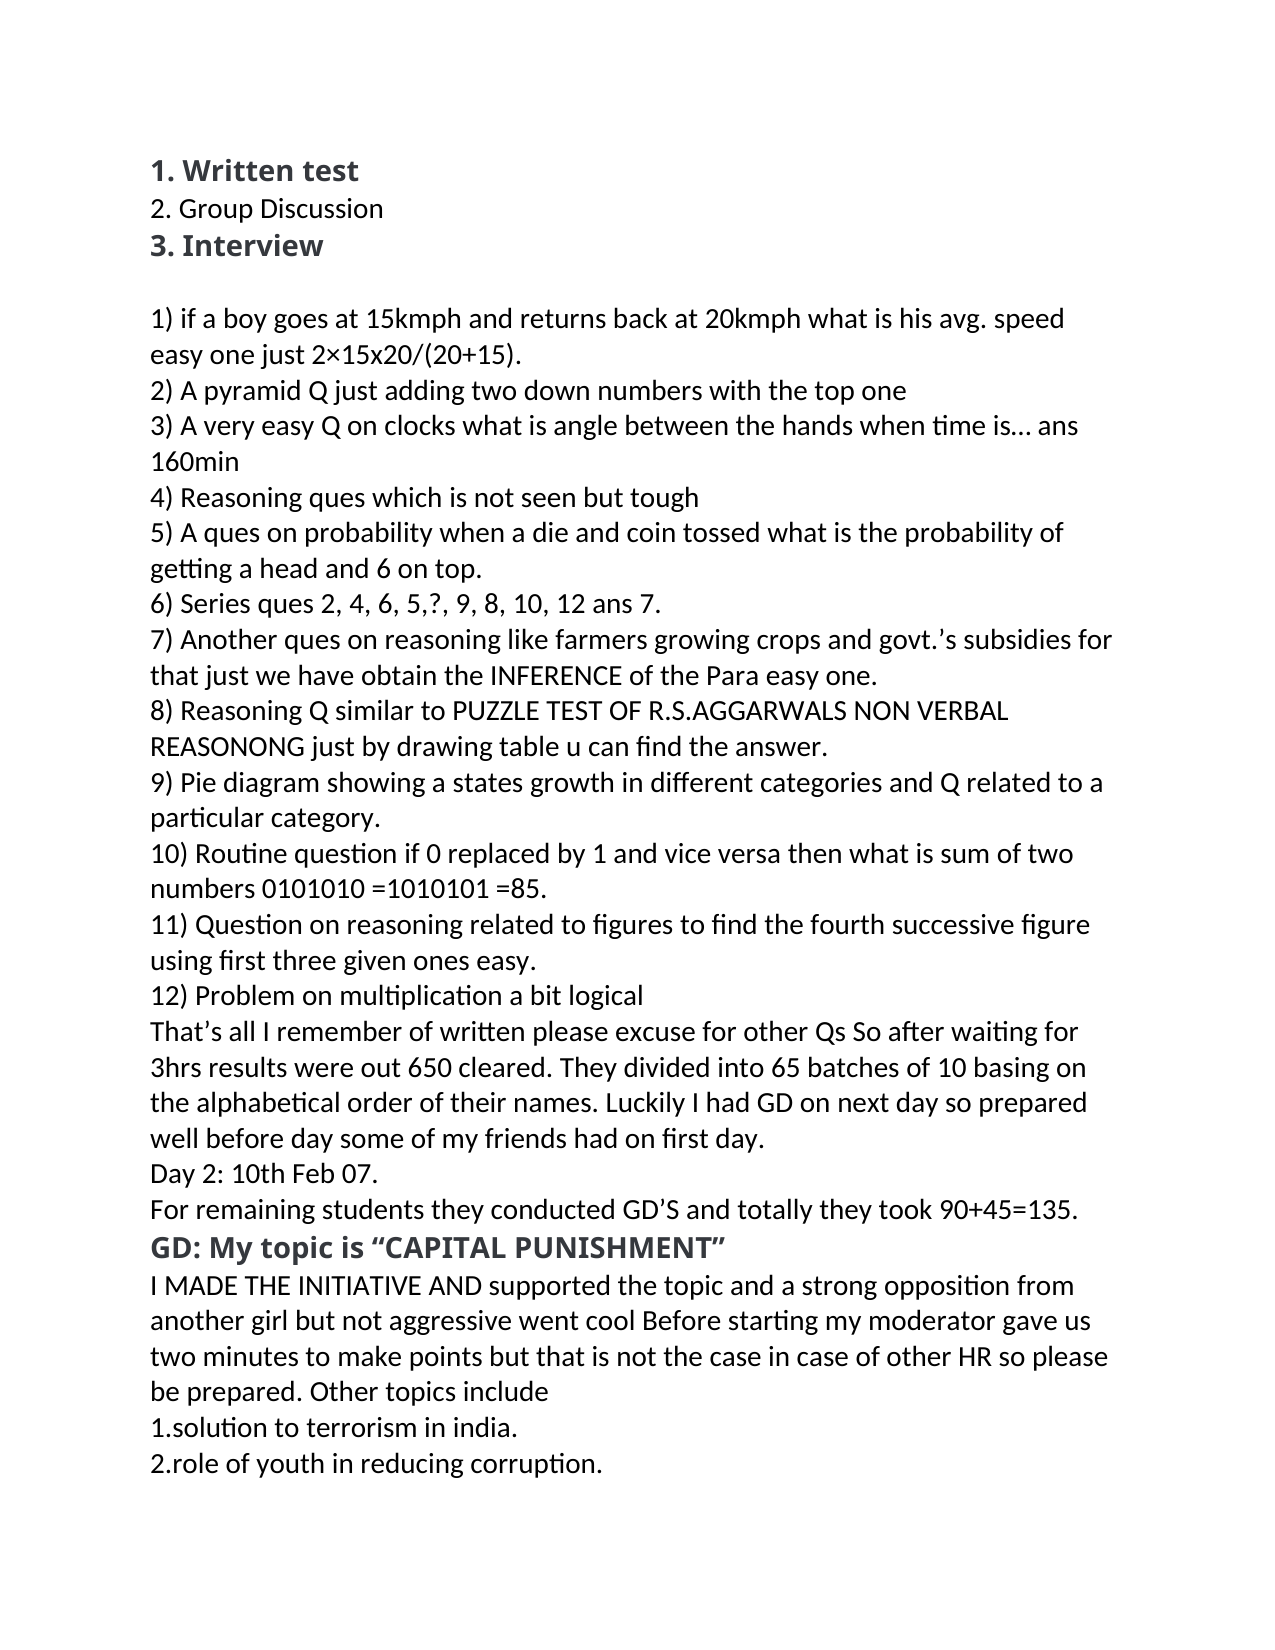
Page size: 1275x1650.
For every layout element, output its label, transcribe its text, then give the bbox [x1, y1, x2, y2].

text 8) Reasoning Q similar to PUZZLE TEST OF R.S.AGGARWALS NON VERBAL REASONONG just by drawing table u can find the answer. [150, 692, 1125, 764]
text GD: My topic is “CAPITAL PUNISHMENT” [150, 1227, 1125, 1267]
text 9) Pie diagram showing a states growth in different categories and Q related to a particular category. [150, 764, 1125, 835]
text 2. Group Discussion [150, 190, 1125, 225]
text 1) if a boy goes at 15kmph and returns back at 20kmph what is his avg. speed easy one just 2×15x20/(20+15). [150, 301, 1125, 372]
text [150, 1409, 1125, 1480]
text 11) Question on reasoning related to figures to find the fourth successive figure using first three given ones easy. [150, 906, 1125, 977]
text 3) A very easy Q on clocks what is angle between the hands when time is… ans 160min [150, 407, 1125, 479]
text 5) A ques on probability when a die and coin tossed what is the probability of getting a head and 6 on top. [150, 514, 1125, 586]
text 12) Problem on multiplication a bit logical [150, 977, 1125, 1013]
text 7) Another ques on reasoning like farmers growing crops and govt.’s subsidies for that just we have obtain the INFERENCE of the Para easy one. [150, 621, 1125, 692]
text 3. Interview [150, 225, 1125, 265]
text 4) Reasoning ques which is not seen but tough [150, 479, 1125, 514]
text 2) A pyramid Q just adding two down numbers with the top one [150, 372, 1125, 407]
text Day 2: 10th Feb 07. For remaining students they conducted GD’S and totally they took 90+45=135. [150, 1156, 1125, 1227]
text That’s all I remember of written please excuse for other Qs So after waiting for 3hrs results were out 650 cleared. They divided into 65 batches of 10 basing on the alphabetical order of their names. Luckily I had GD on next day so prepared well before day some of my friends had on first day. [150, 1013, 1125, 1156]
text I MADE THE INITIATIVE AND supported the topic and a strong opposition from another girl but not aggressive went cool Before starting my moderator gave us two minutes to make points but that is not the case in case of other HR so please be prepared. Other topics include [150, 1267, 1125, 1409]
text 6) Series ques 2, 4, 6, 5,?, 9, 8, 10, 12 ans 7. [150, 586, 1125, 621]
text 1. Written test [150, 150, 1125, 190]
text 10) Routine question if 0 replaced by 1 and vice versa then what is sum of two numbers 0101010 =1010101 =85. [150, 835, 1125, 906]
